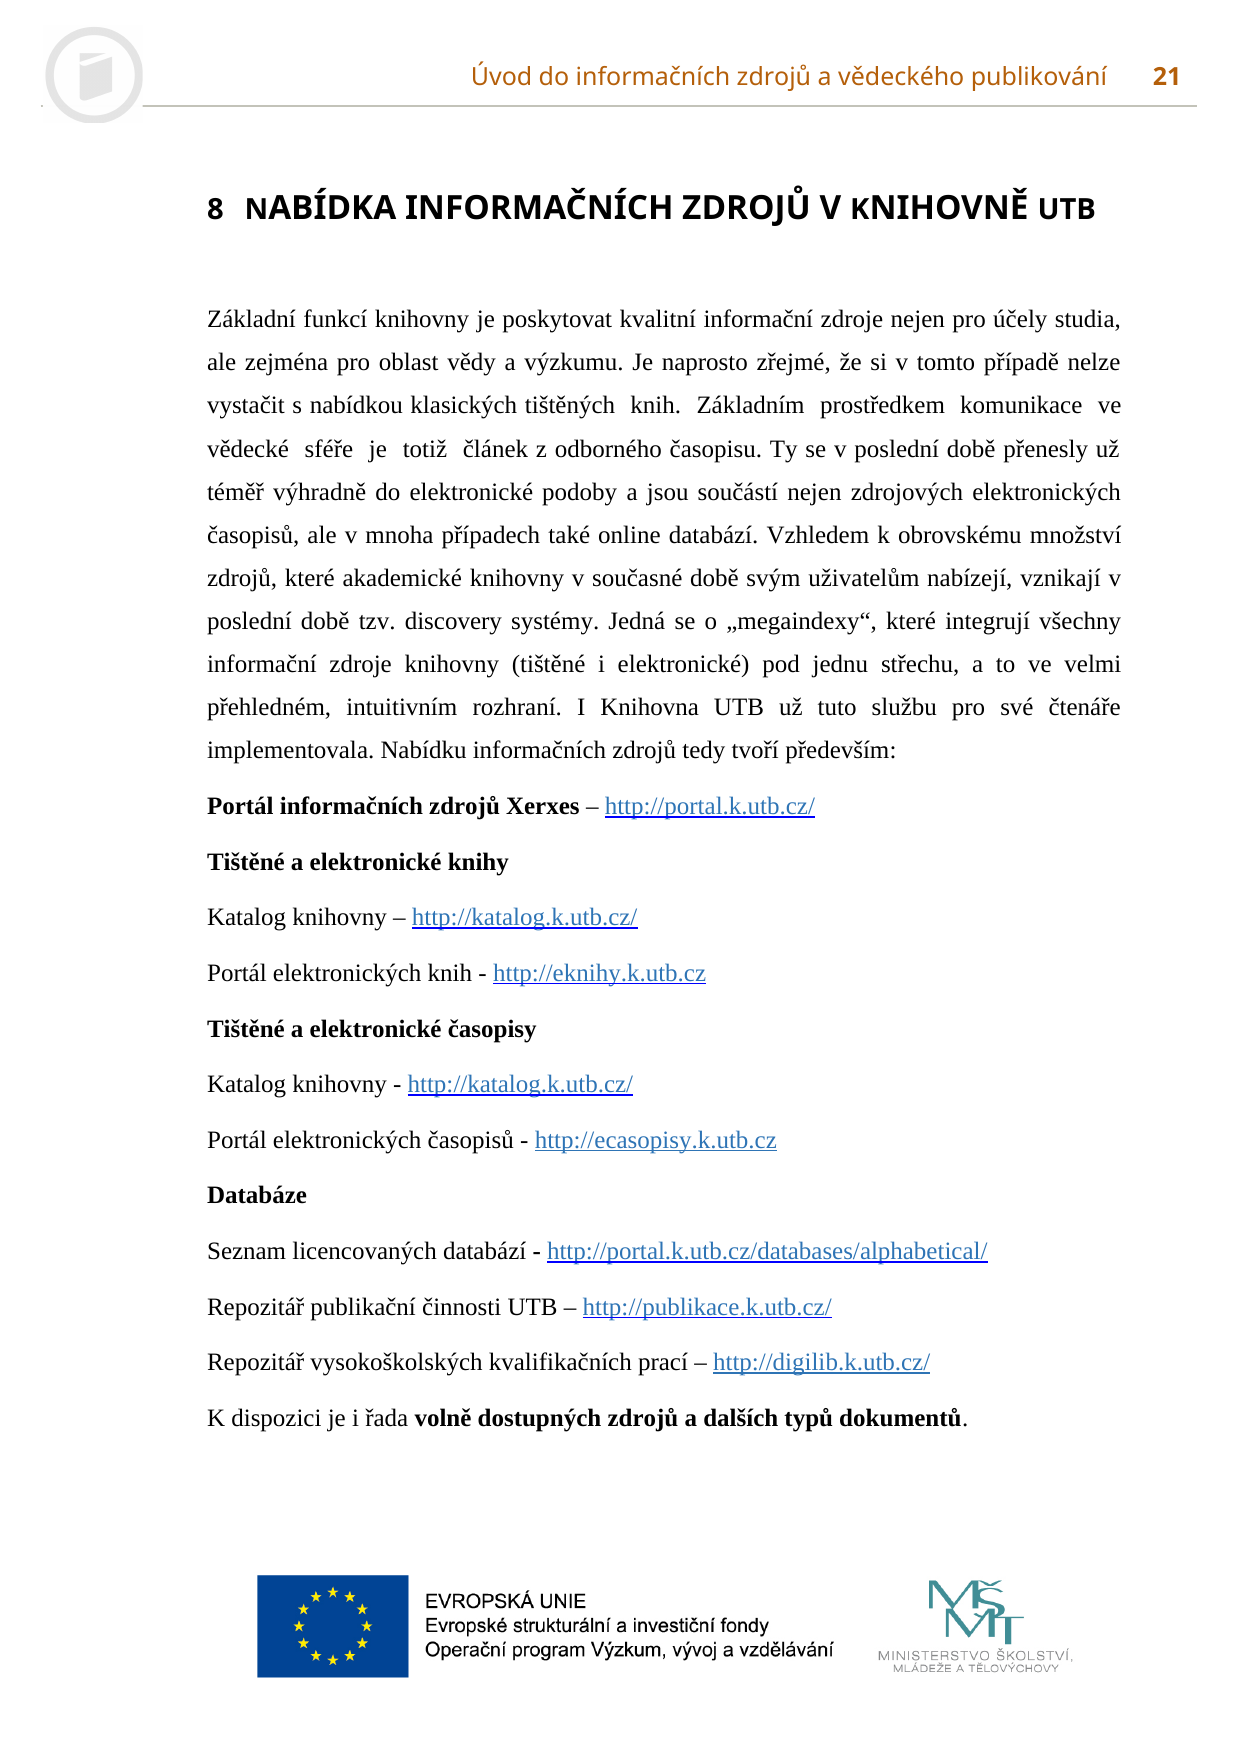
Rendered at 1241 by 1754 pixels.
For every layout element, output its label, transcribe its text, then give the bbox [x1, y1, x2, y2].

text Seznam licencovaných databází - http://portal.k.utb.cz/databases/alphabetical/ [207, 1236, 1122, 1265]
text Repozitář publikační činnosti UTB – http://publikace.k.utb.cz/ [207, 1292, 1122, 1321]
text Tištěné a elektronické knihy [207, 847, 1122, 876]
picture [206, 1524, 1123, 1728]
text Katalog knihovny – http://katalog.k.utb.cz/ [207, 902, 1122, 931]
subtitle NABÍDKA INFORMAČNÍCH ZDROJŮ V KNIHOVNĚ UTB [207, 183, 1122, 229]
text Základní funkcí knihovny je poskytovat kvalitní informační zdroje nejen pro účely studia, ale zejména pro oblast vědy a výzkumu. Je naprosto zřejmé, že si v tomto případě nelze vystačit s nabídkou klasických tištěných knih. Základním prostředkem komunikace ve vědecké sféře je totiž článek z odborného časopisu. Ty se v poslední době přenesly už téměř výhradně do elektronické podoby a jsou součástí nejen zdrojových elektronických časopisů, ale v mnoha případech také online databází. Vzhledem k obrovskému množství zdrojů, které akademické knihovny v současné době svým uživatelům nabízejí, vznikají v poslední době tzv. discovery systémy. Jedná se o „megaindexy“, které integrují všechny informační zdroje knihovny (tištěné i elektronické) pod jednu střechu, a to ve velmi přehledném, intuitivním rozhraní. I Knihovna UTB už tuto službu pro své čtenáře implementovala. Nabídku informačních zdrojů tedy tvoří především: [207, 304, 1122, 764]
text Repozitář vysokoškolských kvalifikačních prací – http://digilib.k.utb.cz/ [207, 1347, 1122, 1376]
text K dispozici je i řada volně dostupných zdrojů a dalších typů dokumentů. [207, 1403, 1122, 1432]
text Portál elektronických knih - http://eknihy.k.utb.cz [207, 958, 1122, 987]
text Portál elektronických časopisů - http://ecasopisy.k.utb.cz [207, 1125, 1122, 1154]
text Katalog knihovny - http://katalog.k.utb.cz/ [207, 1069, 1122, 1098]
text Portál informačních zdrojů Xerxes – http://portal.k.utb.cz/ [207, 791, 1122, 820]
text Tištěné a elektronické časopisy [207, 1014, 1122, 1042]
text Databáze [207, 1181, 1122, 1209]
